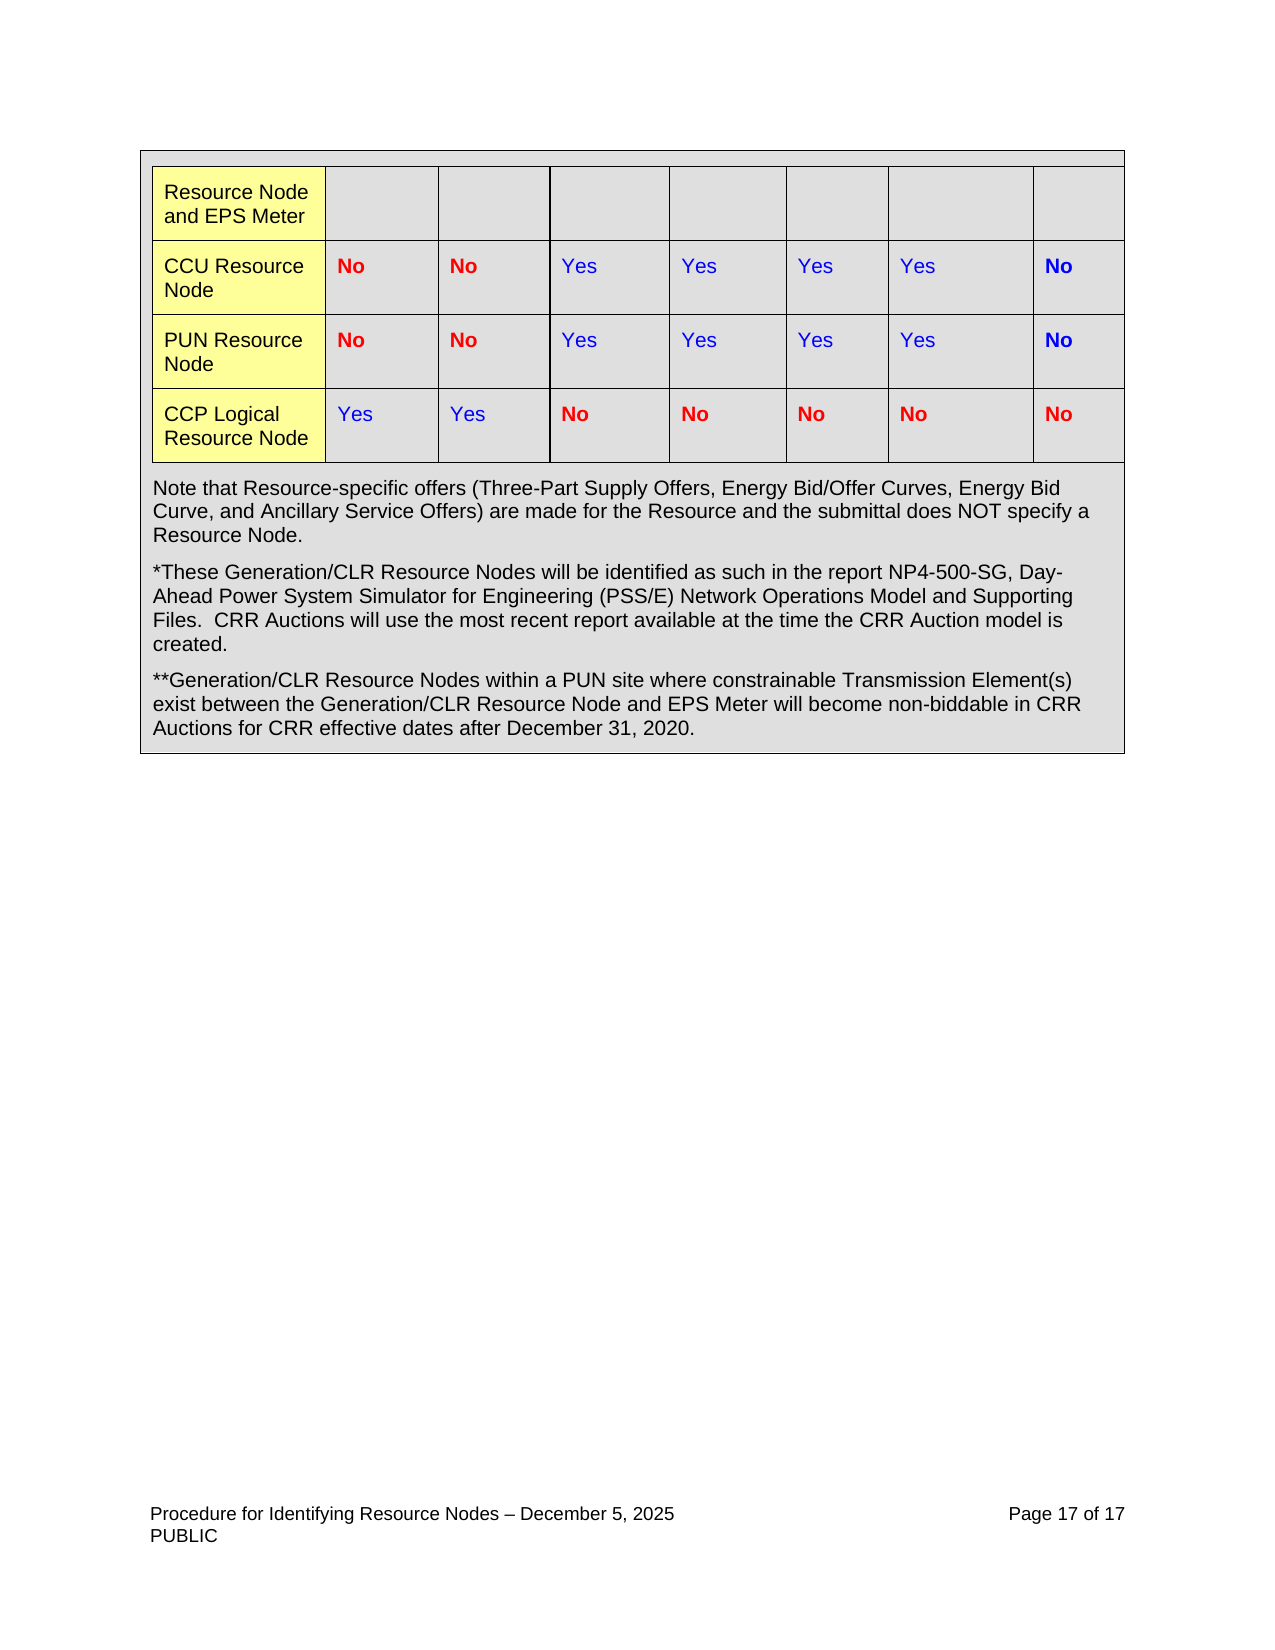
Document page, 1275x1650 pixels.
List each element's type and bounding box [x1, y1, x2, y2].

table_header [141, 151, 1124, 752]
